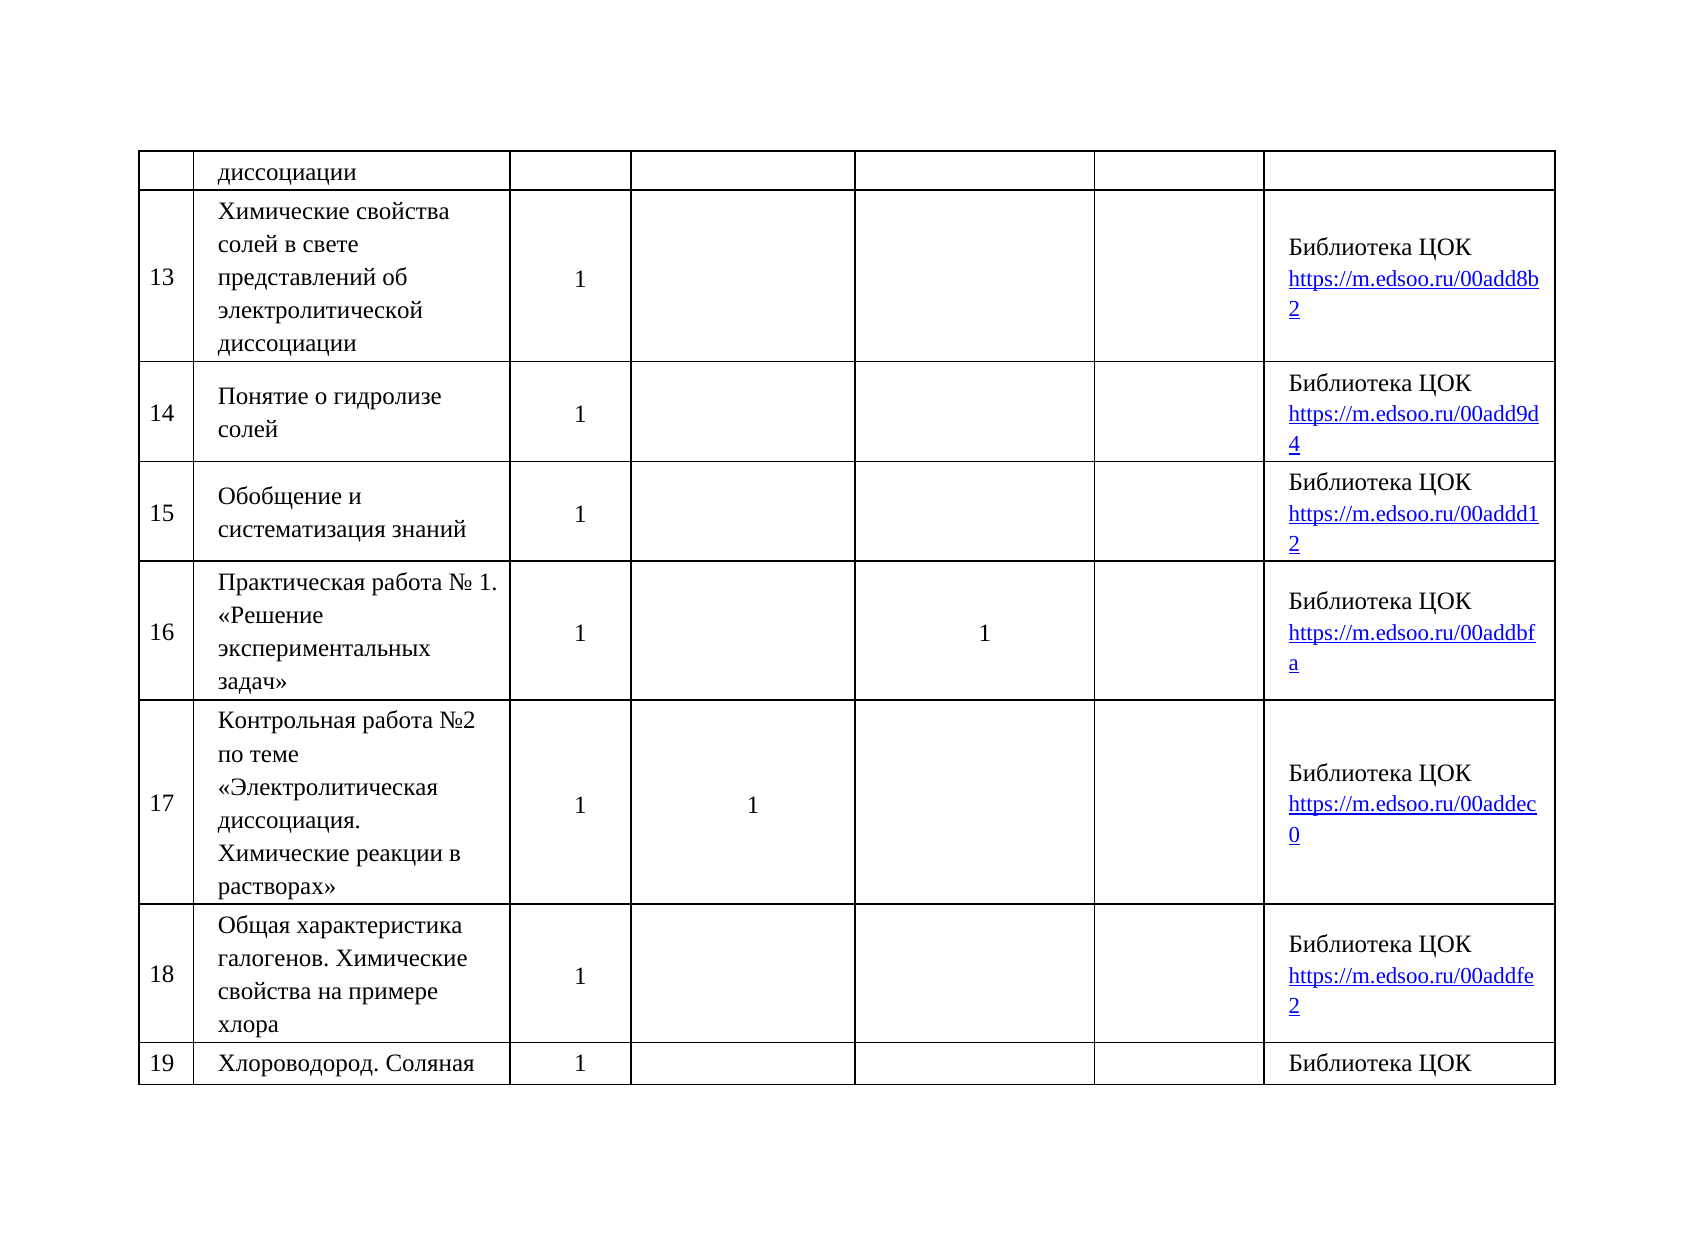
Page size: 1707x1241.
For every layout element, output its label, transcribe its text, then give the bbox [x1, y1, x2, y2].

table_cell 1 [511, 1043, 630, 1084]
table_cell 1 [511, 191, 630, 361]
table_cell 1 [511, 152, 630, 189]
table_cell [856, 362, 1094, 461]
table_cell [1265, 152, 1554, 189]
table_cell [856, 701, 1094, 903]
table_cell Химические свойства солей в свете представлений об электролитической диссоциации [194, 191, 509, 361]
table_cell [1095, 152, 1263, 189]
table_cell [1095, 462, 1263, 560]
table_cell [632, 152, 854, 189]
table_cell 15 [140, 462, 193, 560]
table_cell Библиотека ЦОК https://m.edsoo.ru/00addfe2 [1265, 905, 1554, 1042]
table_cell 12 [140, 152, 193, 189]
table_cell 1 [511, 905, 630, 1042]
table_cell [632, 362, 854, 461]
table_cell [1265, 1043, 1554, 1084]
table_cell 1 [511, 701, 630, 903]
table_cell 16 [140, 562, 193, 699]
table_cell [632, 1043, 854, 1084]
table_cell 1 [511, 562, 630, 699]
table_cell Библиотека ЦОК https://m.edsoo.ru/00addbfa [1265, 562, 1554, 699]
table_cell [632, 905, 854, 1042]
table_cell 1 [856, 562, 1094, 699]
table_cell 1 [511, 462, 630, 560]
table_cell [632, 562, 854, 699]
table_cell Библиотека ЦОК https://m.edsoo.ru/00addec0 [1265, 701, 1554, 903]
table_cell [856, 191, 1094, 361]
table_cell Библиотека ЦОК https://m.edsoo.ru/00add8b2 [1265, 191, 1554, 361]
table_cell Обобщение и систематизация знаний [194, 462, 509, 560]
table_cell 19 [140, 1043, 193, 1084]
table_cell [856, 462, 1094, 560]
table_cell 1 [632, 701, 854, 903]
table_cell 1 [511, 362, 630, 461]
table_cell [1095, 1043, 1263, 1084]
table_cell Библиотека ЦОК https://m.edsoo.ru/00addd12 [1265, 462, 1554, 560]
table_cell 13 [140, 191, 193, 361]
table_cell Практическая работа № 1. «Решение экспериментальных задач» [194, 562, 509, 699]
table_cell [1095, 191, 1263, 361]
table_cell Общая характеристика галогенов. Химические свойства на примере хлора [194, 905, 509, 1042]
table_cell 17 [140, 701, 193, 903]
table_cell Библиотека ЦОК https://m.edsoo.ru/00add9d4 [1265, 362, 1554, 461]
table_cell [856, 1043, 1094, 1084]
table_cell [632, 462, 854, 560]
table_cell [1095, 562, 1263, 699]
table_cell [1095, 701, 1263, 903]
table_cell 18 [140, 905, 193, 1042]
table_cell 14 [140, 362, 193, 461]
table_cell Понятие о гидролизе солей [194, 362, 509, 461]
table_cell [194, 1043, 509, 1084]
table_cell [1095, 362, 1263, 461]
table_cell [856, 905, 1094, 1042]
table_cell Контрольная работа №2 по теме «Электролитическая диссоциация. Химические реакции в растворах» [194, 701, 509, 903]
table_cell [1095, 905, 1263, 1042]
table_cell [856, 152, 1094, 189]
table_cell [194, 152, 509, 189]
table_cell [632, 191, 854, 361]
